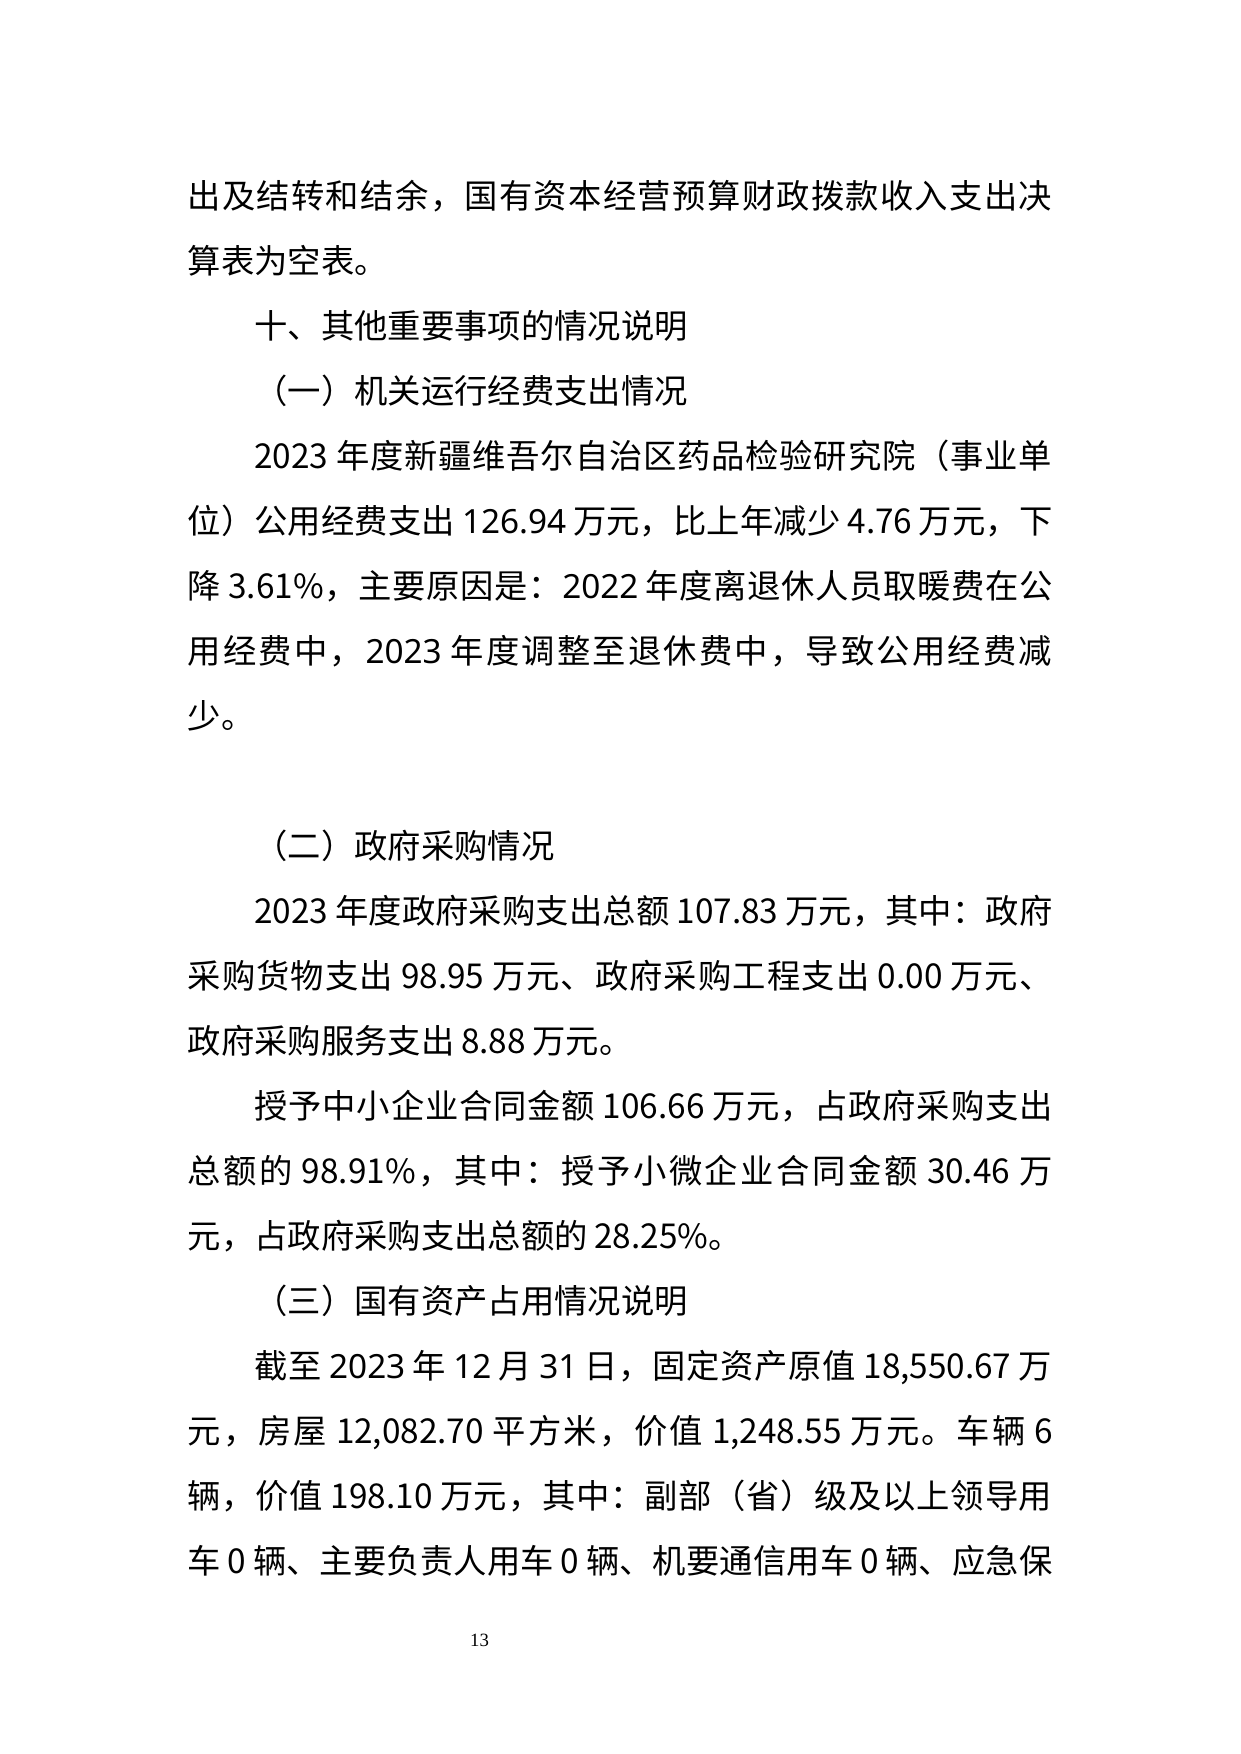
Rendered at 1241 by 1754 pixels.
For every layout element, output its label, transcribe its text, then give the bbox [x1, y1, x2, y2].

text 2023年度新疆维吾尔自治区药品检验研究院（事业单位）公用经费支出126.94万元，比上年减少4.76万元，下降3.61%，主要原因是：2022年度离退休人员取暖费在公用经费中，2023年度调整至退休费中，导致公用经费减少。 [187, 422, 1053, 747]
text （一）机关运行经费支出情况 [187, 357, 1053, 422]
text 十、其他重要事项的情况说明 [187, 292, 1053, 357]
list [187, 162, 1053, 292]
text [187, 1332, 1053, 1592]
text （三）国有资产占用情况说明 [187, 1267, 1053, 1332]
text 授予中小企业合同金额106.66万元，占政府采购支出总额的98.91%，其中：授予小微企业合同金额30.46万元，占政府采购支出总额的28.25%。 [187, 1072, 1053, 1267]
text 2023年度政府采购支出总额107.83万元，其中：政府采购货物支出98.95万元、政府采购工程支出0.00万元、政府采购服务支出8.88万元。 [187, 877, 1053, 1072]
text （二）政府采购情况 [187, 812, 1053, 877]
